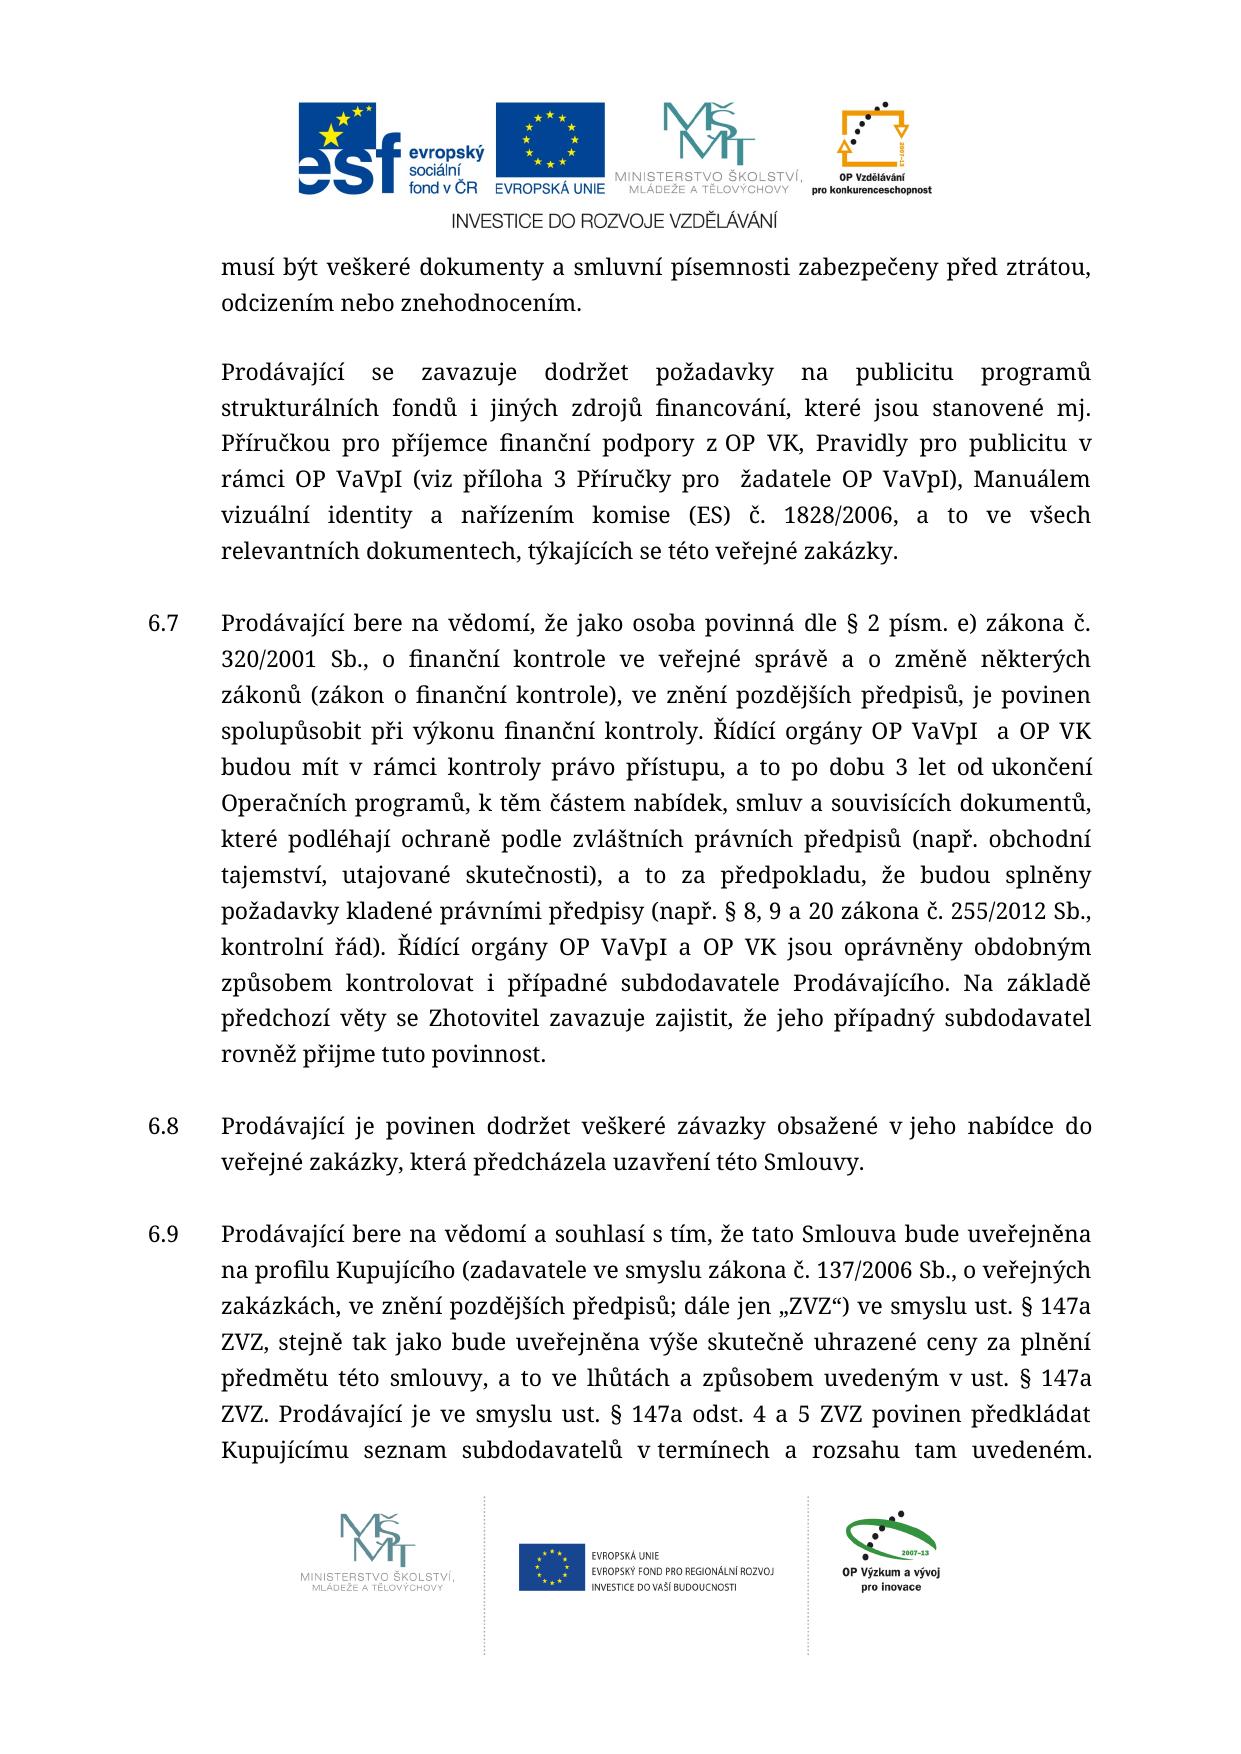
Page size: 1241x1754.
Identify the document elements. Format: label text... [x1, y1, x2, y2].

picture [265, 1470, 975, 1681]
text Prodávající se zavazuje dodržet požadavky na publicitu programů strukturálních fondů i jiných zdrojů financování, které jsou stanovené mj. Příručkou pro příjemce finanční podpory z OP VK, Pravidly pro publicitu v rámci OP VaVpI (viz příloha 3 Příručky pro žadatele OP VaVpI), Manuálem vizuální identity a nařízením komise (ES) č. 1828/2006, a to ve všech relevantních dokumentech, týkajících se této veřejné zakázky. [148, 356, 1093, 566]
text 6.7 Prodávající bere na vědomí, že jako osoba povinná dle § 2 písm. e) zákona č. 320/2001 Sb., o finanční kontrole ve veřejné správě a o změně některých zákonů (zákon o finanční kontrole), ve znění pozdějších předpisů, je povinen spolupůsobit při výkonu finanční kontroly. Řídící orgány OP VaVpI a OP VK budou mít v rámci kontroly právo přístupu, a to po dobu 3 let od ukončení Operačních programů, k těm částem nabídek, smluv a souvisících dokumentů, které podléhají ochraně podle zvláštních právních předpisů (např. obchodní tajemství, utajované skutečnosti), a to za předpokladu, že budou splněny požadavky kladené právními předpisy (např. § 8, 9 a 20 zákona č. 255/2012 Sb., kontrolní řád). Řídící orgány OP VaVpI a OP VK jsou oprávněny obdobným způsobem kontrolovat i případné subdodavatele Prodávajícího. Na základě předchozí věty se Zhotovitel zavazuje zajistit, že jeho případný subdodavatel rovněž přijme tuto povinnost. [148, 607, 1093, 1069]
picture [265, 73, 975, 251]
text 6.8 Prodávající je povinen dodržet veškeré závazky obsažené v jeho nabídce do veřejné zakázky, která předcházela uzavření této Smlouvy. [148, 1110, 1093, 1177]
